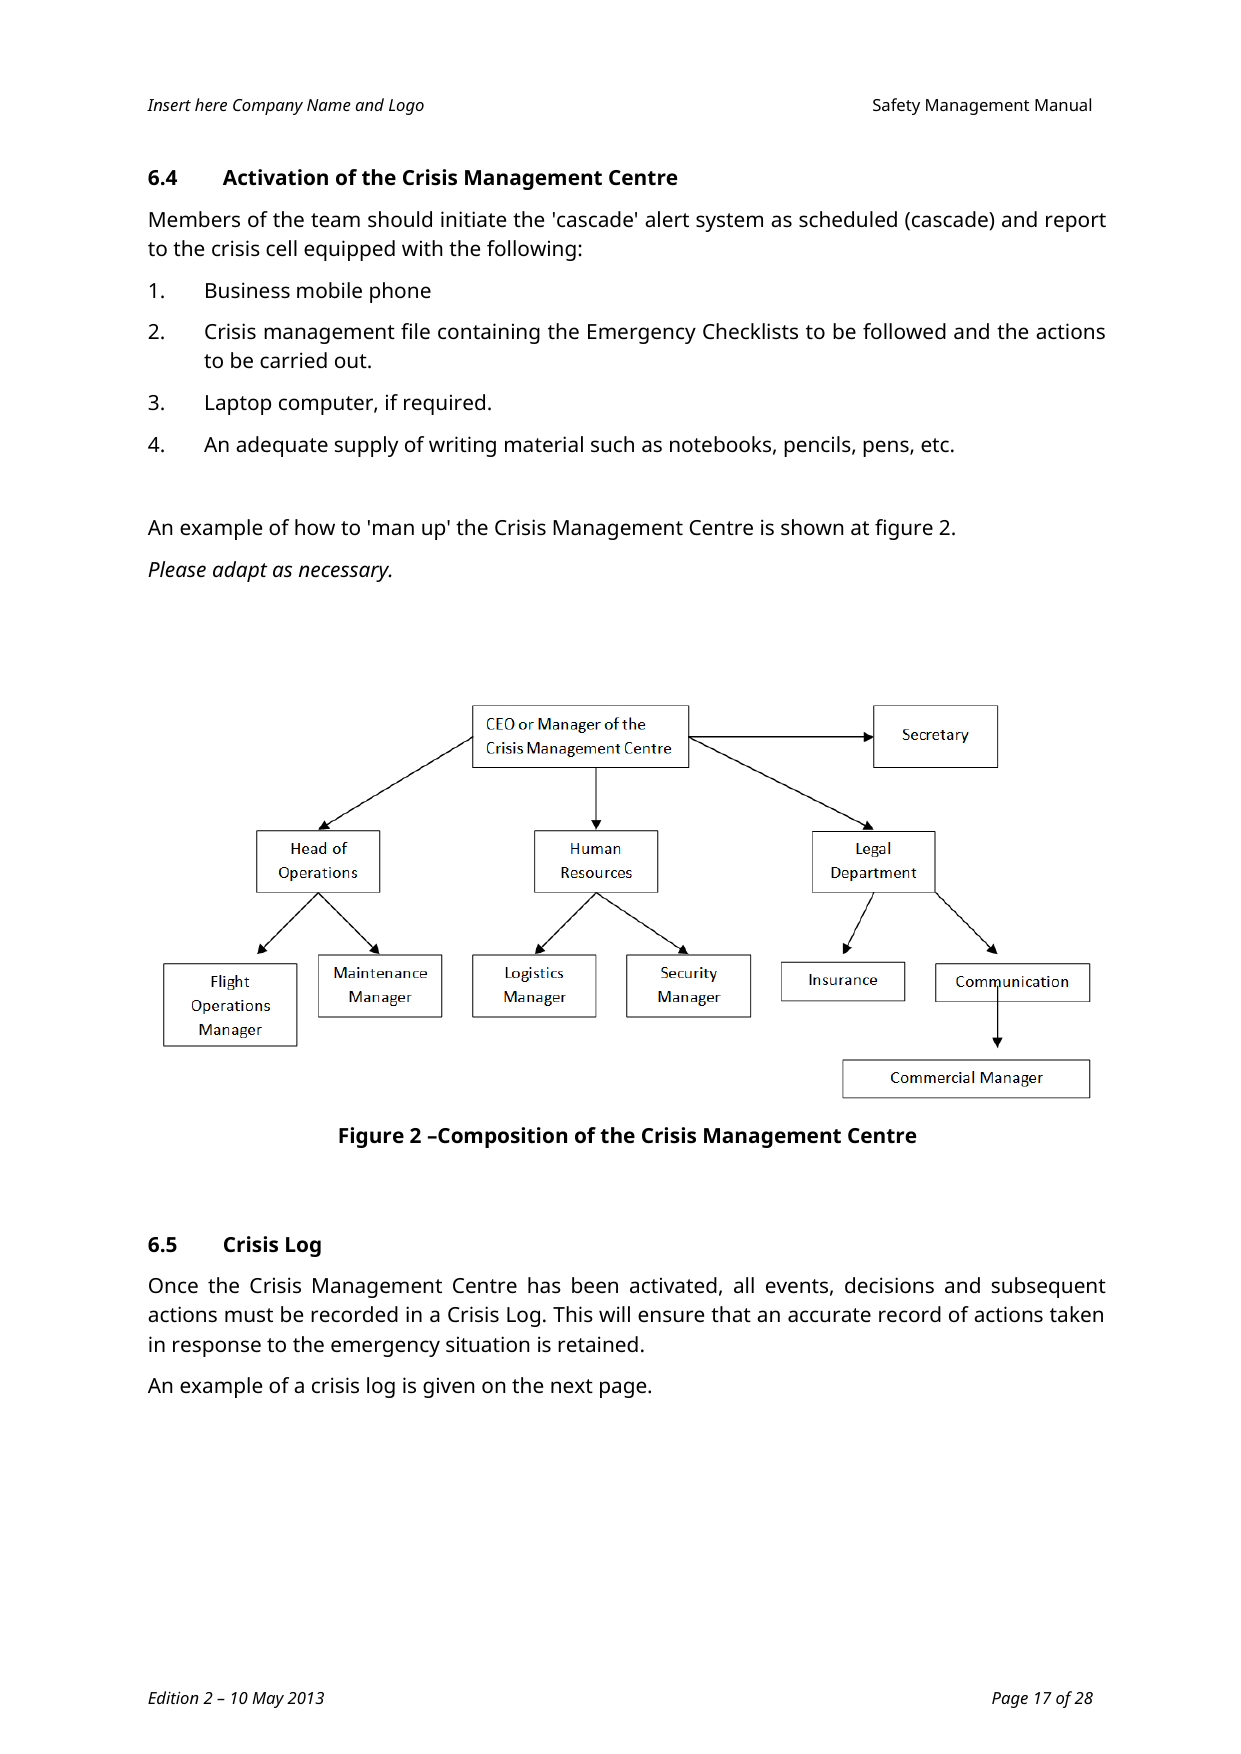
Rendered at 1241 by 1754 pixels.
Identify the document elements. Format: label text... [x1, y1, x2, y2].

text Members of the team should initiate the 'cascade' alert system as scheduled (cascade) and report to the crisis cell equipped with the following: [148, 204, 1107, 262]
text Please adapt as necessary. [148, 554, 1107, 583]
text Figure 2 –Composition of the Crisis Management Centre [148, 1121, 1107, 1150]
list Crisis management file containing the Emergency Checklists to be followed and the actions to be carried out. [148, 317, 1107, 375]
text 6.5 Crisis Log [148, 1229, 1107, 1258]
list An adequate supply of writing material such as notebooks, pencils, pens, etc. [148, 429, 1107, 458]
text Once the Crisis Management Centre has been activated, all events, decisions and subsequent actions must be recorded in a Crisis Log. This will ensure that an accurate record of actions taken in response to the emergency situation is retained. [148, 1271, 1107, 1358]
text An example of a crisis log is given on the next page. [148, 1371, 1107, 1400]
text 6.4 Activation of the Crisis Management Centre [148, 162, 1107, 192]
text An example of how to 'man up' the Crisis Management Centre is shown at figure 2. [148, 512, 1107, 542]
picture [147, 679, 1103, 1109]
list Laptop computer, if required. [148, 387, 1107, 417]
list Business mobile phone [148, 275, 1107, 304]
